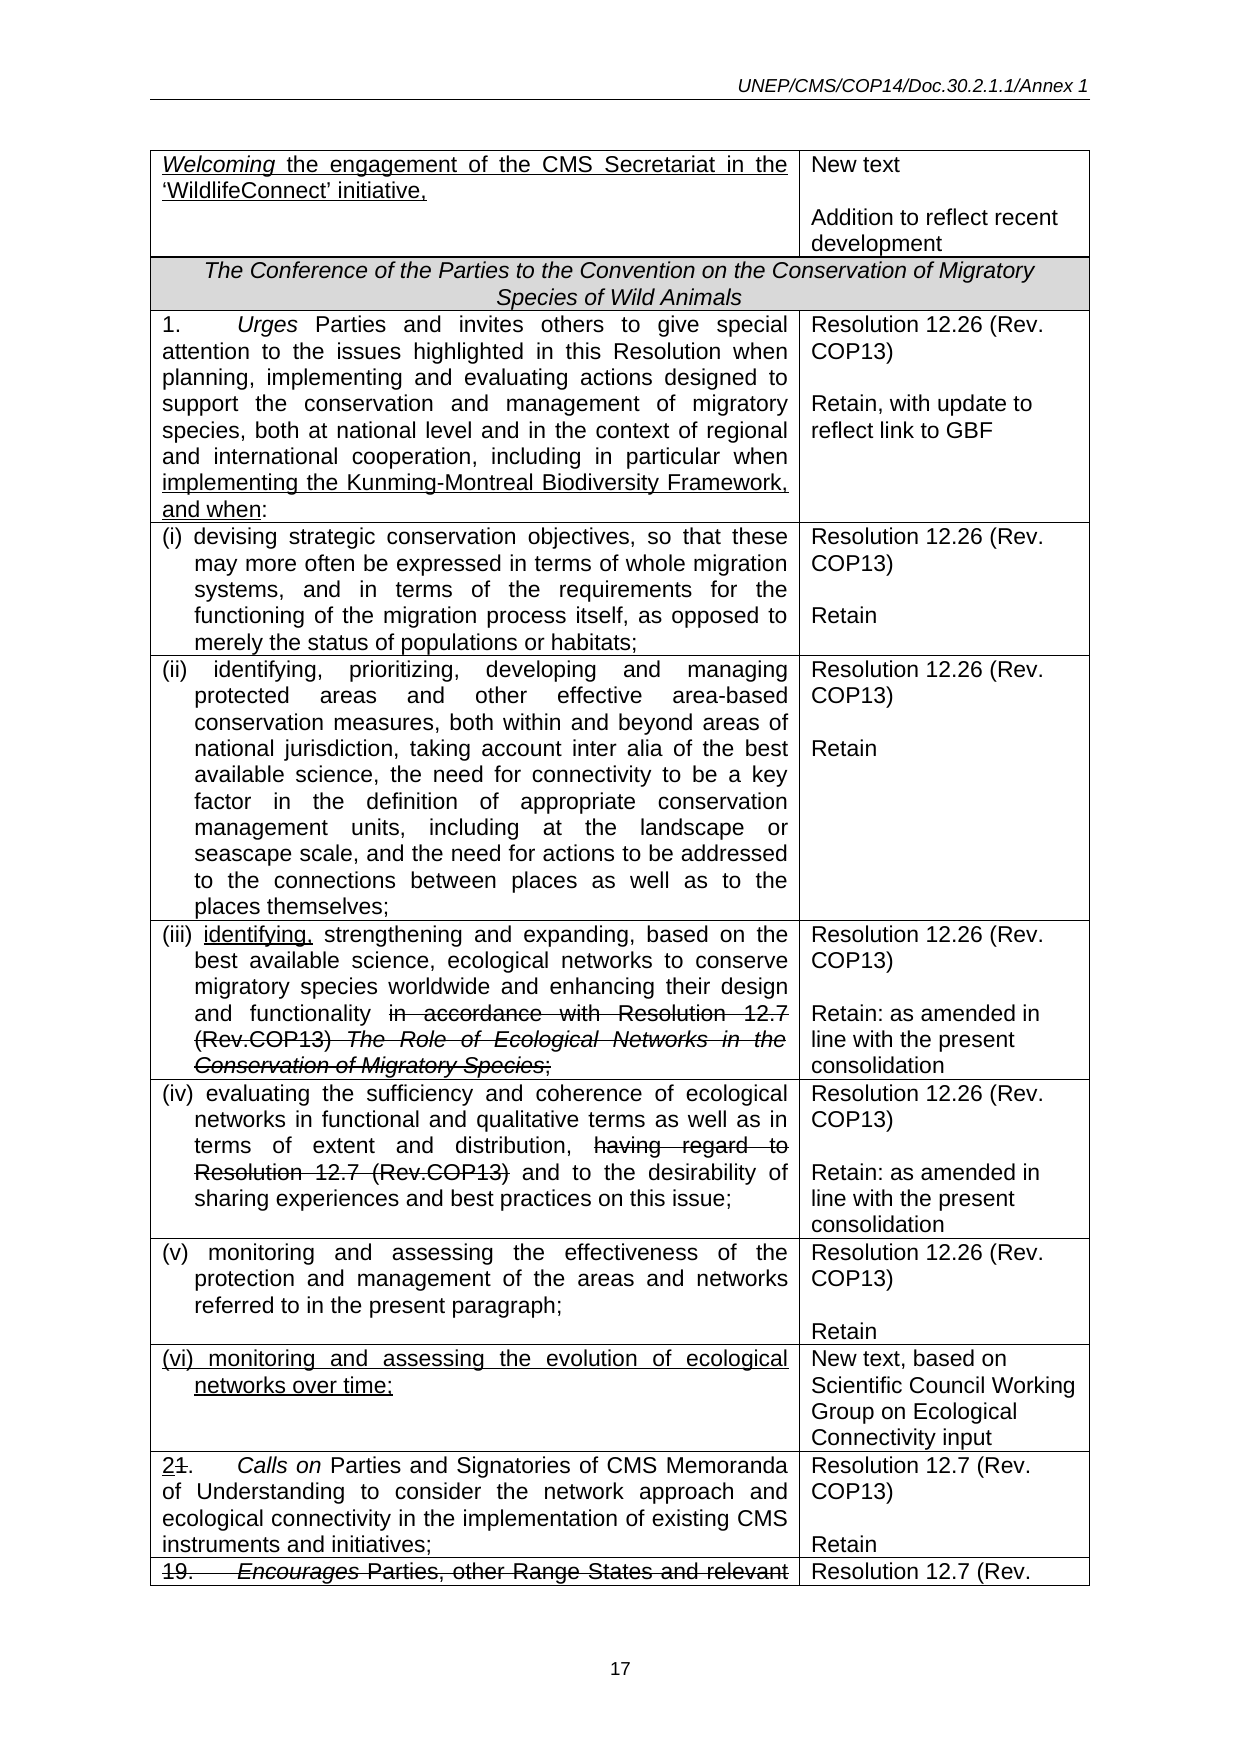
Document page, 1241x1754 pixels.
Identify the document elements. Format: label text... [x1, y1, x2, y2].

table_cell Resolution 12.26 (Rev. COP13) Retain: as amended in line with the present consolidation [800, 921, 1089, 1079]
table_cell Resolution 12.26 (Rev. COP13) Retain [800, 523, 1089, 655]
table_cell (i) devising strategic conservation objectives, so that these may more often be expressed in terms of whole migration systems, and in terms of the requirements for the functioning of the migration process itself, as opposed to merely the status of populations or habitats; [151, 523, 799, 655]
table_cell (ii) identifying, prioritizing, developing and managing protected areas and other effective area-based conservation measures, both within and beyond areas of national jurisdiction, taking account inter alia of the best available science, the need for connectivity to be a key factor in the definition of appropriate conservation management units, including at the landscape or seascape scale, and the need for actions to be addressed to the connections between places as well as to the places themselves; [151, 656, 799, 919]
table_cell Resolution 12.26 (Rev. COP13) Retain [800, 1239, 1089, 1344]
table_cell Welcoming the engagement of the CMS Secretariat in the ‘WildlifeConnect’ initiative, [151, 151, 799, 256]
table_cell Resolution 12.26 (Rev. COP13) Retain [800, 656, 1089, 919]
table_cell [151, 1558, 799, 1584]
table_cell (vi) monitoring and assessing the evolution of ecological networks over time; [151, 1345, 799, 1451]
table_cell The Conference of the Parties to the Convention on the Conservation of Migratory Species of Wild Animals [151, 258, 1089, 310]
table_cell New text, based on Scientific Council Working Group on Ecological Connectivity input [800, 1345, 1089, 1451]
table_cell (iv) evaluating the sufficiency and coherence of ecological networks in functional and qualitative terms as well as in terms of extent and distribution, having regard to Resolution 12.7 (Rev.COP13) and to the desirability of sharing experiences and best practices on this issue; [151, 1080, 799, 1238]
table_cell Resolution 12.26 (Rev. COP13) Retain: as amended in line with the present consolidation [800, 1080, 1089, 1238]
table_cell (iii) identifying, strengthening and expanding, based on the best available science, ecological networks to conserve migratory species worldwide and enhancing their design and functionality in accordance with Resolution 12.7 (Rev.COP13) The Role of Ecological Networks in the Conservation of Migratory Species; [151, 921, 799, 1079]
table_cell Resolution 12.7 (Rev. COP13) Retain [800, 1452, 1089, 1557]
table_cell 1. Urges Parties and invites others to give special attention to the issues highlighted in this Resolution when planning, implementing and evaluating actions designed to support the conservation and management of migratory species, both at national level and in the context of regional and international cooperation, including in particular when implementing the Kunming-Montreal Biodiversity Framework, and when: [151, 311, 799, 522]
table_cell (v) monitoring and assessing the effectiveness of the protection and management of the areas and networks referred to in the present paragraph; [151, 1239, 799, 1344]
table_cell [800, 1558, 1089, 1584]
table_cell New text Addition to reflect recent development [800, 151, 1089, 256]
table_cell Resolution 12.26 (Rev. COP13) Retain, with update to reflect link to GBF [800, 311, 1089, 522]
table_cell 21. Calls on Parties and Signatories of CMS Memoranda of Understanding to consider the network approach and ecological connectivity in the implementation of existing CMS instruments and initiatives; [151, 1452, 799, 1557]
